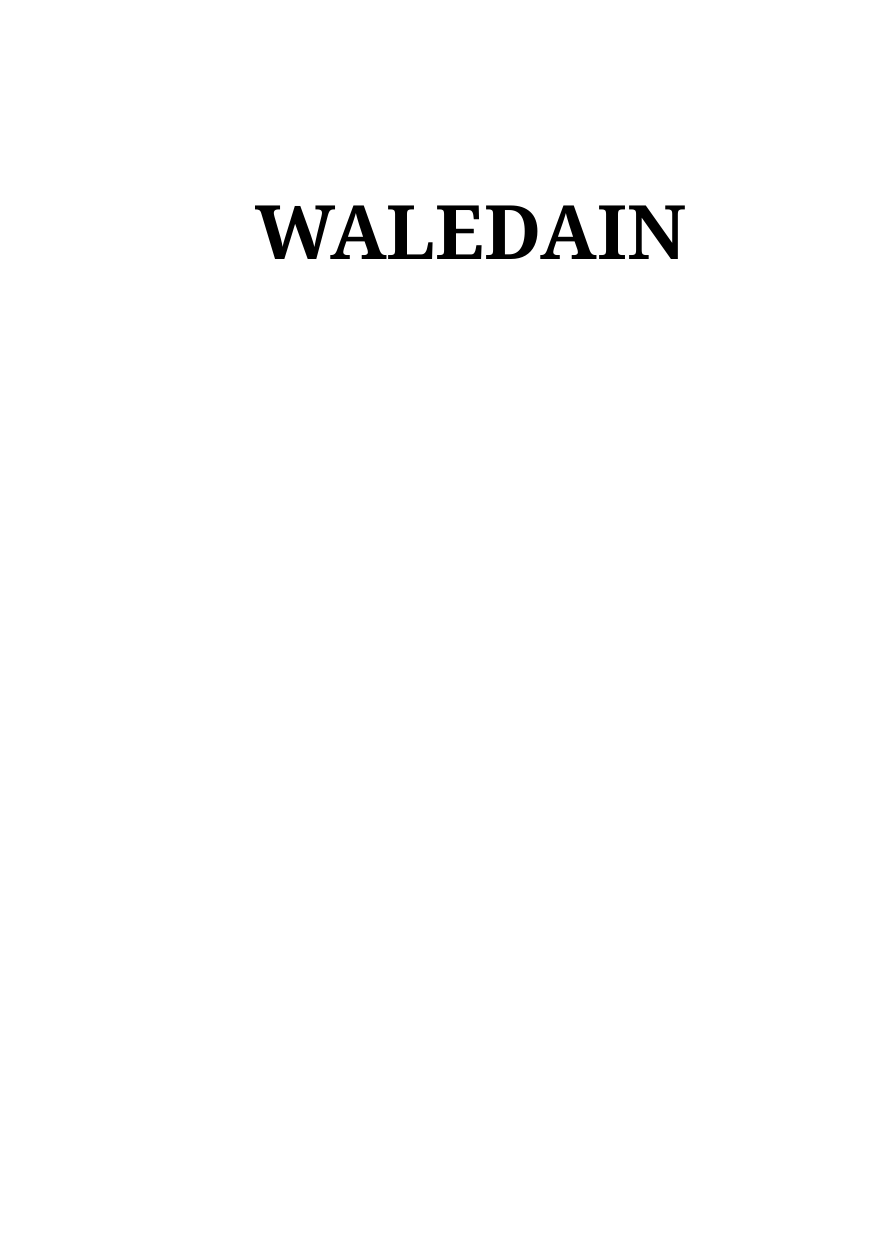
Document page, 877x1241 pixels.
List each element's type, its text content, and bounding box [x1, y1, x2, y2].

title WALEDAIN [169, 179, 772, 282]
